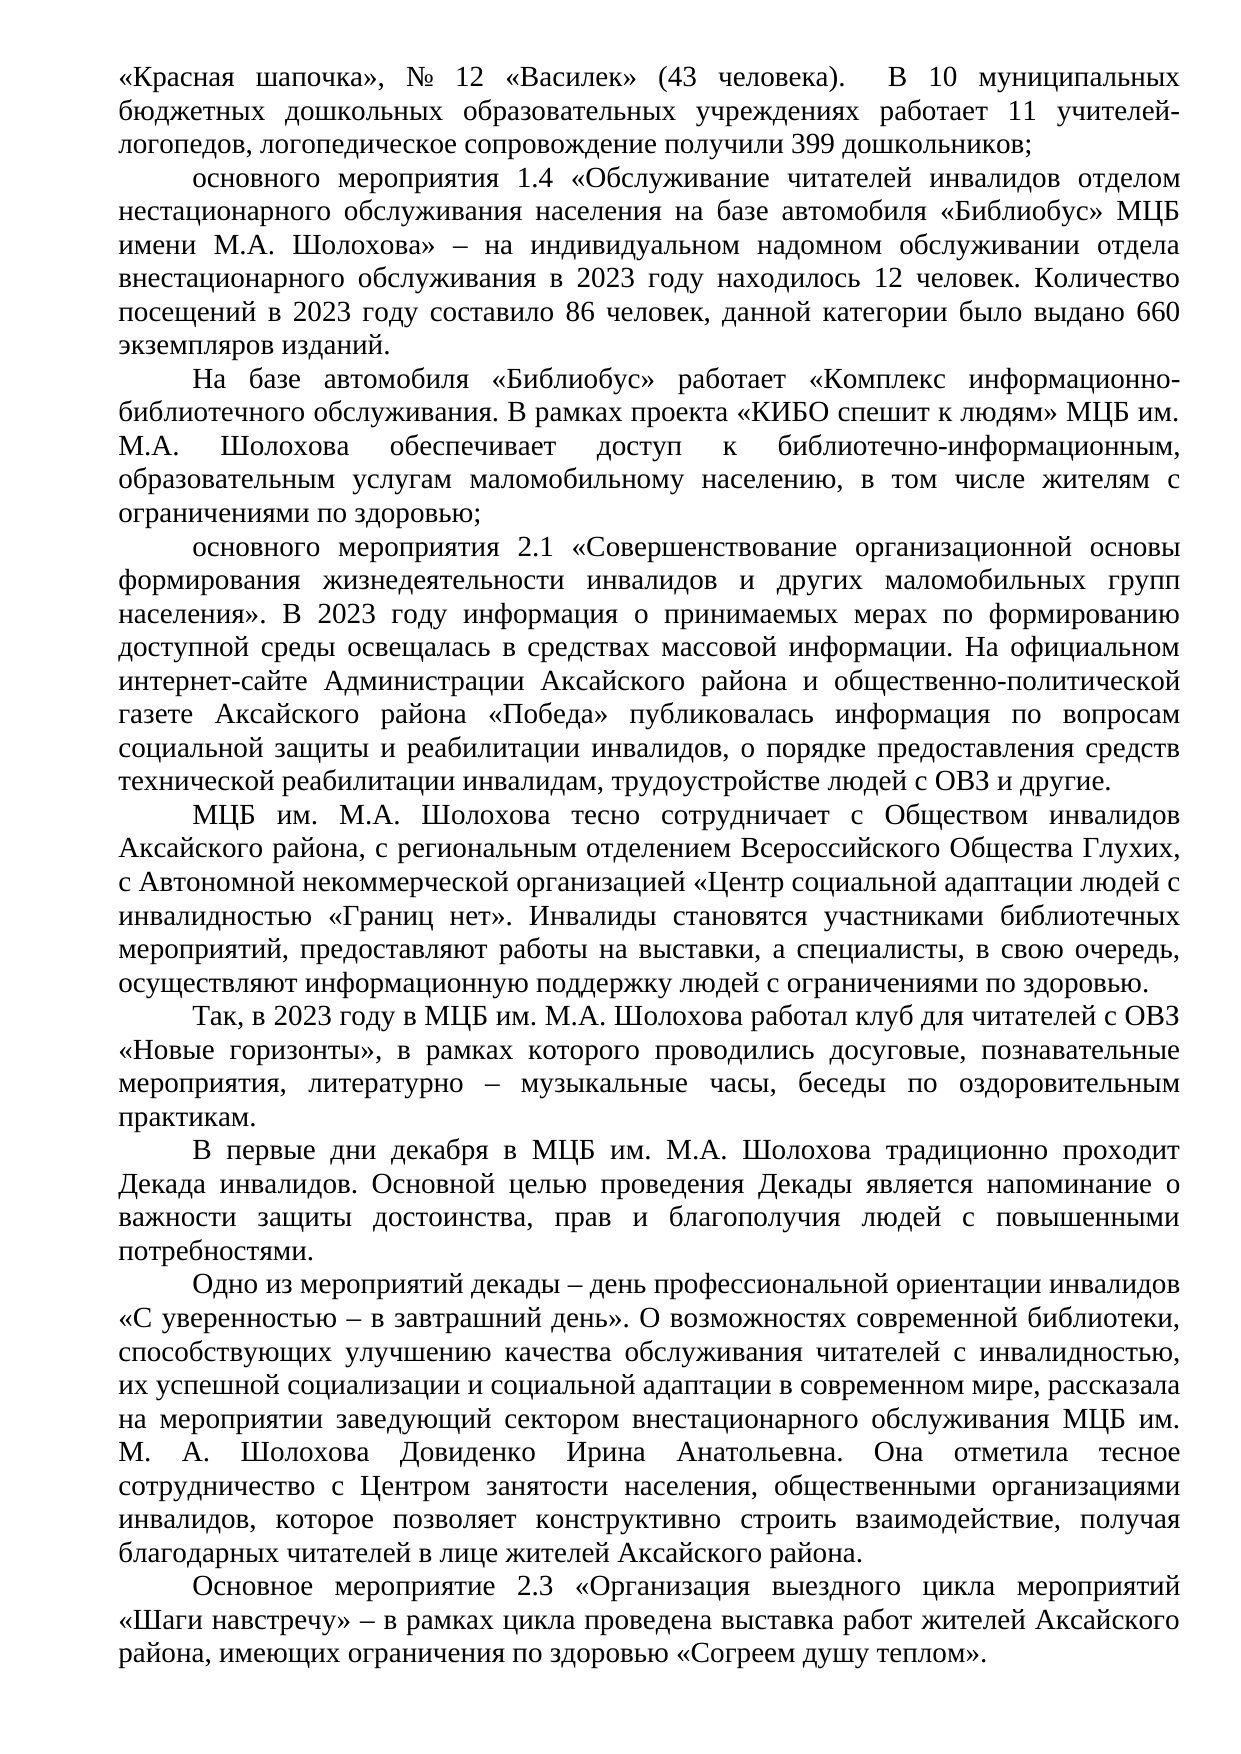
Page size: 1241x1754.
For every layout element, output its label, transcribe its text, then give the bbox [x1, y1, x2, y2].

text основного мероприятия 1.4 «Обслуживание читателей инвалидов отделом нестационарного обслуживания населения на базе автомобиля «Библиобус» МЦБ имени М.А. Шолохова» – на индивидуальном надомном обслуживании отдела внестационарного обслуживания в 2023 году находилось 12 человек. Количество посещений в 2023 году составило 86 человек, данной категории было выдано 660 экземпляров изданий. [118, 160, 1181, 361]
text Основное мероприятие 2.3 «Организация выездного цикла мероприятий «Шаги навстречу» – в рамках цикла проведена выставка работ жителей Аксайского района, имеющих ограничения по здоровью «Согреем душу теплом». [118, 1568, 1181, 1669]
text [118, 59, 1181, 160]
text Одно из мероприятий декады – день профессиональной ориентации инвалидов «С уверенностью – в завтрашний день». О возможностях современной библиотеки, способствующих улучшению качества обслуживания читателей с инвалидностью, их успешной социализации и социальной адаптации в современном мире, рассказала на мероприятии заведующий сектором внестационарного обслуживания МЦБ им. М. А. Шолохова Довиденко Ирина Анатольевна. Она отметила тесное сотрудничество с Центром занятости населения, общественными организациями инвалидов, которое позволяет конструктивно строить взаимодействие, получая благодарных читателей в лице жителей Аксайского района. [118, 1267, 1181, 1568]
text МЦБ им. М.А. Шолохова тесно сотрудничает с Обществом инвалидов Аксайского района, с региональным отделением Всероссийского Общества Глухих, с Автономной некоммерческой организацией «Центр социальной адаптации людей с инвалидностью «Границ нет». Инвалиды становятся участниками библиотечных мероприятий, предоставляют работы на выставки, а специалисты, в свою очередь, осуществляют информационную поддержку людей с ограничениями по здоровью. [118, 797, 1181, 998]
text В первые дни декабря в МЦБ им. М.А. Шолохова традиционно проходит Декада инвалидов. Основной целью проведения Декады является напоминание о важности защиты достоинства, прав и благополучия людей с повышенными потребностями. [118, 1132, 1181, 1267]
text основного мероприятия 2.1 «Совершенствование организационной основы формирования жизнедеятельности инвалидов и других маломобильных групп населения». В 2023 году информация о принимаемых мерах по формированию доступной среды освещалась в средствах массовой информации. На официальном интернет-сайте Администрации Аксайского района и общественно-политической газете Аксайского района «Победа» публиковалась информация по вопросам социальной защиты и реабилитации инвалидов, о порядке предоставления средств технической реабилитации инвалидам, трудоустройстве людей с ОВЗ и другие. [118, 529, 1181, 797]
text На базе автомобиля «Библиобус» работает «Комплекс информационно-библиотечного обслуживания. В рамках проекта «КИБО спешит к людям» МЦБ им. М.А. Шолохова обеспечивает доступ к библиотечно-информационным, образовательным услугам маломобильному населению, в том числе жителям с ограничениями по здоровью; [118, 361, 1181, 529]
text Так, в 2023 году в МЦБ им. М.А. Шолохова работал клуб для читателей с ОВЗ «Новые горизонты», в рамках которого проводились досуговые, познавательные мероприятия, литературно – музыкальные часы, беседы по оздоровительным практикам. [118, 998, 1181, 1132]
